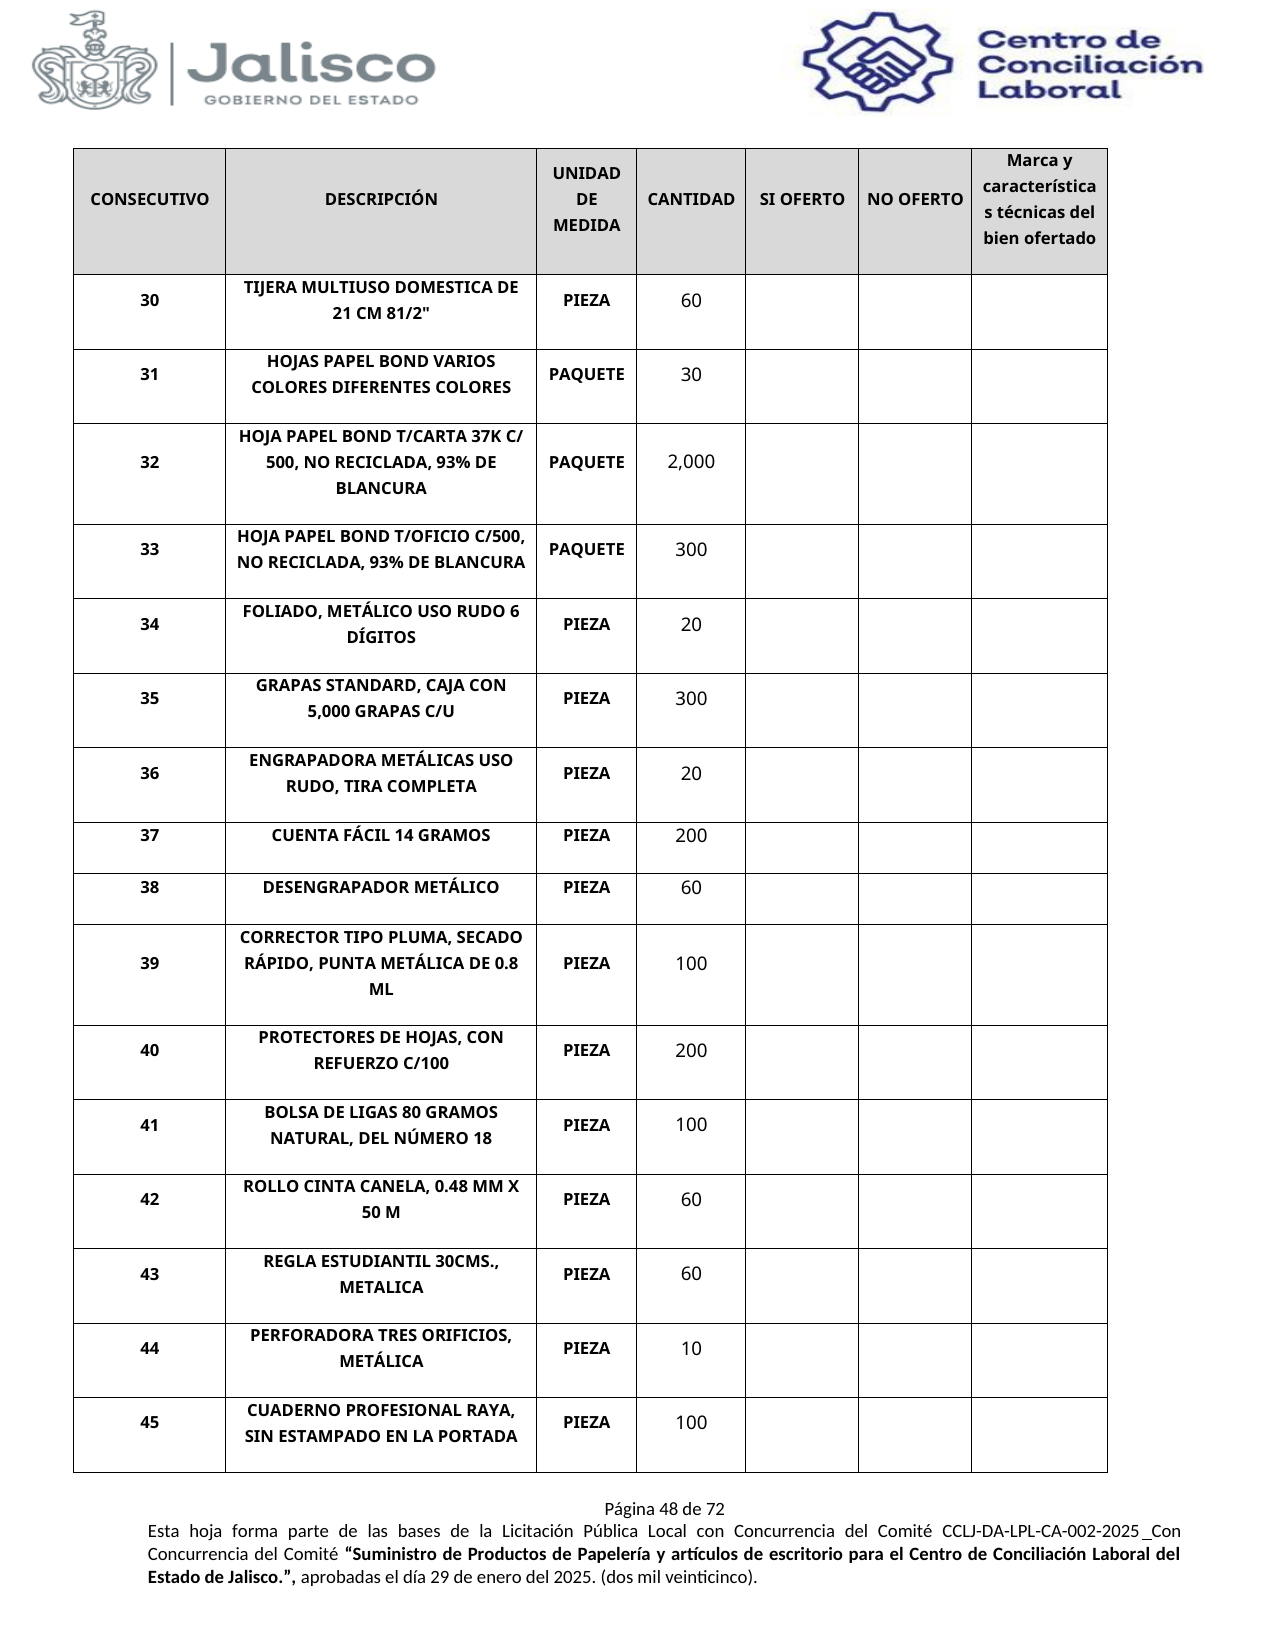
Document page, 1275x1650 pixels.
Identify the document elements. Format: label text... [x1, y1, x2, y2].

table_cell PIEZA [537, 1249, 636, 1323]
table_cell [859, 599, 971, 673]
table_cell FOLIADO, METÁLICO USO RUDO 6 DÍGITOS [226, 599, 536, 673]
table_cell GRAPAS STANDARD, CAJA CON 5,000 GRAPAS C/U [226, 674, 536, 747]
table_cell [972, 925, 1107, 1025]
table_cell REGLA ESTUDIANTIL 30CMS., METALICA [226, 1249, 536, 1323]
table_cell PIEZA [537, 674, 636, 747]
table_cell 60 [637, 1175, 745, 1248]
table_cell [746, 525, 858, 598]
table_cell 200 [637, 823, 745, 873]
table_cell [859, 748, 971, 822]
table_cell 43 [74, 1249, 225, 1323]
table_header DESCRIPCIÓN [226, 149, 536, 274]
table_cell PIEZA [537, 1324, 636, 1397]
table_cell 45 [74, 1398, 225, 1472]
table_cell 37 [74, 823, 225, 873]
table_cell 100 [637, 925, 745, 1025]
table_cell 20 [637, 748, 745, 822]
table_header NO OFERTO [859, 149, 971, 274]
table_cell ENGRAPADORA METÁLICAS USO RUDO, TIRA COMPLETA [226, 748, 536, 822]
table_cell [746, 748, 858, 822]
table_cell HOJA PAPEL BOND T/CARTA 37K C/ 500, NO RECICLADA, 93% DE BLANCURA [226, 424, 536, 524]
table_header Marca y características técnicas del bien ofertado [972, 149, 1107, 274]
table_cell [859, 1175, 971, 1248]
table_cell 60 [637, 275, 745, 349]
table_cell CORRECTOR TIPO PLUMA, SECADO RÁPIDO, PUNTA METÁLICA DE 0.8 ML [226, 925, 536, 1025]
table_cell PIEZA [537, 925, 636, 1025]
table_cell [746, 925, 858, 1025]
table_cell 36 [74, 748, 225, 822]
table_cell [972, 1175, 1107, 1248]
table_cell [972, 674, 1107, 747]
table_cell PIEZA [537, 748, 636, 822]
table_cell [746, 1026, 858, 1099]
table_cell PIEZA [537, 1026, 636, 1099]
table_cell [859, 925, 971, 1025]
table_cell [859, 525, 971, 598]
table_cell [859, 350, 971, 423]
table_cell PIEZA [537, 823, 636, 873]
table_header SI OFERTO [746, 149, 858, 274]
table_cell [859, 1324, 971, 1397]
table_cell PIEZA [537, 275, 636, 349]
picture [15, 0, 462, 142]
table_cell [972, 599, 1107, 673]
table_cell 42 [74, 1175, 225, 1248]
table_cell [746, 1175, 858, 1248]
table_cell PAQUETE [537, 525, 636, 598]
table_cell [972, 1324, 1107, 1397]
table_cell 100 [637, 1398, 745, 1472]
table_cell TIJERA MULTIUSO DOMESTICA DE 21 CM 81/2" [226, 275, 536, 349]
table_cell HOJA PAPEL BOND T/OFICIO C/500, NO RECICLADA, 93% DE BLANCURA [226, 525, 536, 598]
table_cell 41 [74, 1100, 225, 1174]
table_cell PAQUETE [537, 424, 636, 524]
table_cell 200 [637, 1026, 745, 1099]
table_cell ROLLO CINTA CANELA, 0.48 MM X 50 M [226, 1175, 536, 1248]
table_header CONSECUTIVO [74, 149, 225, 274]
table_cell [972, 1100, 1107, 1174]
table_cell PIEZA [537, 599, 636, 673]
table_cell 35 [74, 674, 225, 747]
table_cell [859, 874, 971, 924]
table_cell 300 [637, 525, 745, 598]
table_cell [972, 350, 1107, 423]
table_cell [746, 350, 858, 423]
table_cell DESENGRAPADOR METÁLICO [226, 874, 536, 924]
table_cell CUADERNO PROFESIONAL RAYA, SIN ESTAMPADO EN LA PORTADA [226, 1398, 536, 1472]
table_cell [859, 1249, 971, 1323]
table_header UNIDAD DE MEDIDA [537, 149, 636, 274]
table_cell 33 [74, 525, 225, 598]
table_cell [746, 275, 858, 349]
table_cell PIEZA [537, 1100, 636, 1174]
table_cell 300 [637, 674, 745, 747]
table_cell BOLSA DE LIGAS 80 GRAMOS NATURAL, DEL NÚMERO 18 [226, 1100, 536, 1174]
table_cell [859, 1100, 971, 1174]
table_cell [859, 674, 971, 747]
table_cell 60 [637, 874, 745, 924]
table_cell 31 [74, 350, 225, 423]
table_cell [859, 424, 971, 524]
table_cell 38 [74, 874, 225, 924]
table_cell [746, 1324, 858, 1397]
table_cell PIEZA [537, 874, 636, 924]
table_cell [746, 1398, 858, 1472]
table_cell 32 [74, 424, 225, 524]
table_cell CUENTA FÁCIL 14 GRAMOS [226, 823, 536, 873]
table_cell PIEZA [537, 1398, 636, 1472]
table_header CANTIDAD [637, 149, 745, 274]
table_cell [859, 1398, 971, 1472]
table_cell [746, 1100, 858, 1174]
table_cell [859, 275, 971, 349]
table_cell PERFORADORA TRES ORIFICIOS, METÁLICA [226, 1324, 536, 1397]
table_cell 60 [637, 1249, 745, 1323]
table_cell [972, 1026, 1107, 1099]
table_cell 2,000 [637, 424, 745, 524]
picture [781, 9, 1223, 118]
table_cell HOJAS PAPEL BOND VARIOS COLORES DIFERENTES COLORES [226, 350, 536, 423]
table_cell [746, 674, 858, 747]
table_cell [859, 823, 971, 873]
table_cell 44 [74, 1324, 225, 1397]
table_cell PIEZA [537, 1175, 636, 1248]
table_cell [972, 1398, 1107, 1472]
table_cell 30 [637, 350, 745, 423]
table_cell 10 [637, 1324, 745, 1397]
table_cell 39 [74, 925, 225, 1025]
table_cell [746, 823, 858, 873]
table_cell [746, 1249, 858, 1323]
table_cell [972, 823, 1107, 873]
table_cell [972, 525, 1107, 598]
table_cell 100 [637, 1100, 745, 1174]
table_cell [972, 275, 1107, 349]
table_cell 30 [74, 275, 225, 349]
table_cell [746, 424, 858, 524]
table_cell [972, 424, 1107, 524]
table_cell [972, 874, 1107, 924]
table_cell 40 [74, 1026, 225, 1099]
table_cell [746, 874, 858, 924]
table_cell PAQUETE [537, 350, 636, 423]
table_cell [972, 748, 1107, 822]
table_cell PROTECTORES DE HOJAS, CON REFUERZO C/100 [226, 1026, 536, 1099]
table_cell [972, 1249, 1107, 1323]
table_cell [746, 599, 858, 673]
table_cell 20 [637, 599, 745, 673]
table_cell 34 [74, 599, 225, 673]
table_cell [859, 1026, 971, 1099]
